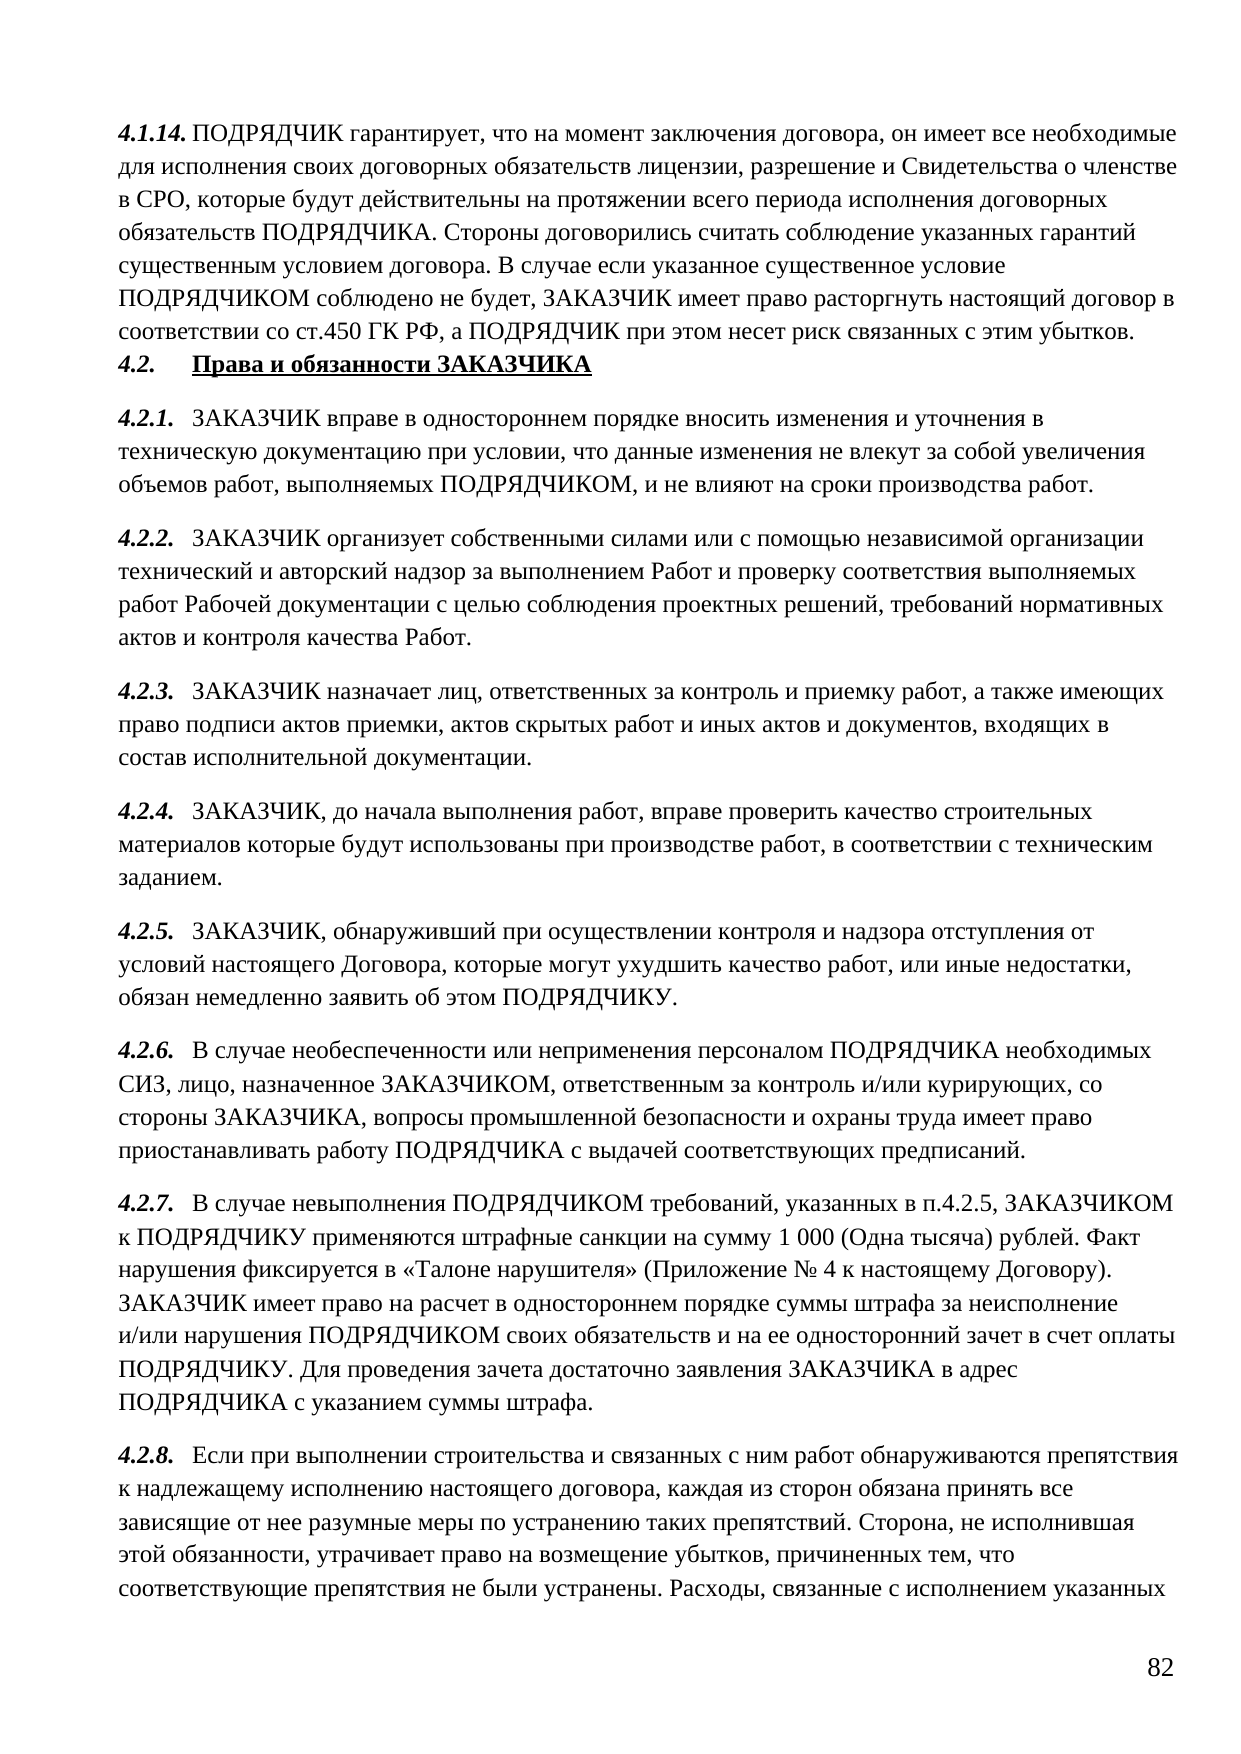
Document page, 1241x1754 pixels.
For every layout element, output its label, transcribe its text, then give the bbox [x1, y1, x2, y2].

list ЗАКАЗЧИК, до начала выполнения работ, вправе проверить качество строительных материалов которые будут использованы при производстве работ, в соответствии с техническим заданием. [118, 796, 1181, 891]
list В случае необеспеченности или неприменения персоналом ПОДРЯДЧИКА необходимых СИЗ, лицо, назначенное ЗАКАЗЧИКОМ, ответственным за контроль и/или курирующих, со стороны ЗАКАЗЧИКА, вопросы промышленной безопасности и охраны труда имеет право приостанавливать работу ПОДРЯДЧИКА с выдачей соответствующих предписаний. [118, 1036, 1181, 1163]
list ЗАКАЗЧИК, обнаруживший при осуществлении контроля и надзора отступления от условий настоящего Договора, которые могут ухудшить качество работ, или иные недостатки, обязан немедленно заявить об этом ПОДРЯДЧИКУ. [118, 916, 1181, 1011]
list ЗАКАЗЧИК вправе в одностороннем порядке вносить изменения и уточнения в техническую документацию при условии, что данные изменения не влекут за собой увеличения объемов работ, выполняемых ПОДРЯДЧИКОМ, и не влияют на сроки производства работ. [118, 403, 1181, 498]
list ЗАКАЗЧИК назначает лиц, ответственных за контроль и приемку работ, а также имеющих право подписи актов приемки, актов скрытых работ и иных актов и документов, входящих в состав исполнительной документации. [118, 676, 1181, 771]
list ЗАКАЗЧИК организует собственными силами или с помощью независимой организации технический и авторский надзор за выполнением Работ и проверку соответствия выполняемых работ Рабочей документации с целью соблюдения проектных решений, требований нормативных актов и контроля качества Работ. [118, 523, 1181, 651]
list В случае невыполнения ПОДРЯДЧИКОМ требований, указанных в п.4.2.5, ЗАКАЗЧИКОМ к ПОДРЯДЧИКУ применяются штрафные санкции на сумму 1 000 (Одна тысяча) рублей. Факт нарушения фиксируется в «Талоне нарушителя» (Приложение № 4 к настоящему Договору). ЗАКАЗЧИК имеет право на расчет в одностороннем порядке суммы штрафа за неисполнение и/или нарушения ПОДРЯДЧИКОМ своих обязательств и на ее односторонний зачет в счет оплаты ПОДРЯДЧИКУ. Для проведения зачета достаточно заявления ЗАКАЗЧИКА в адрес ПОДРЯДЧИКА с указанием суммы штрафа. [118, 1188, 1181, 1415]
list Права и обязанности ЗАКАЗЧИКА [118, 349, 1181, 378]
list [118, 1441, 1181, 1601]
list ПОДРЯДЧИК гарантирует, что на момент заключения договора, он имеет все необходимые для исполнения своих договорных обязательств лицензии, разрешение и Свидетельства о членстве в СРО, которые будут действительны на протяжении всего периода исполнения договорных обязательств ПОДРЯДЧИКА. Стороны договорились считать соблюдение указанных гарантий существенным условием договора. В случае если указанное существенное условие ПОДРЯДЧИКОМ соблюдено не будет, ЗАКАЗЧИК имеет право расторгнуть настоящий договор в соответствии со ст.450 ГК РФ, а ПОДРЯДЧИК при этом несет риск связанных с этим убытков. [118, 118, 1181, 345]
